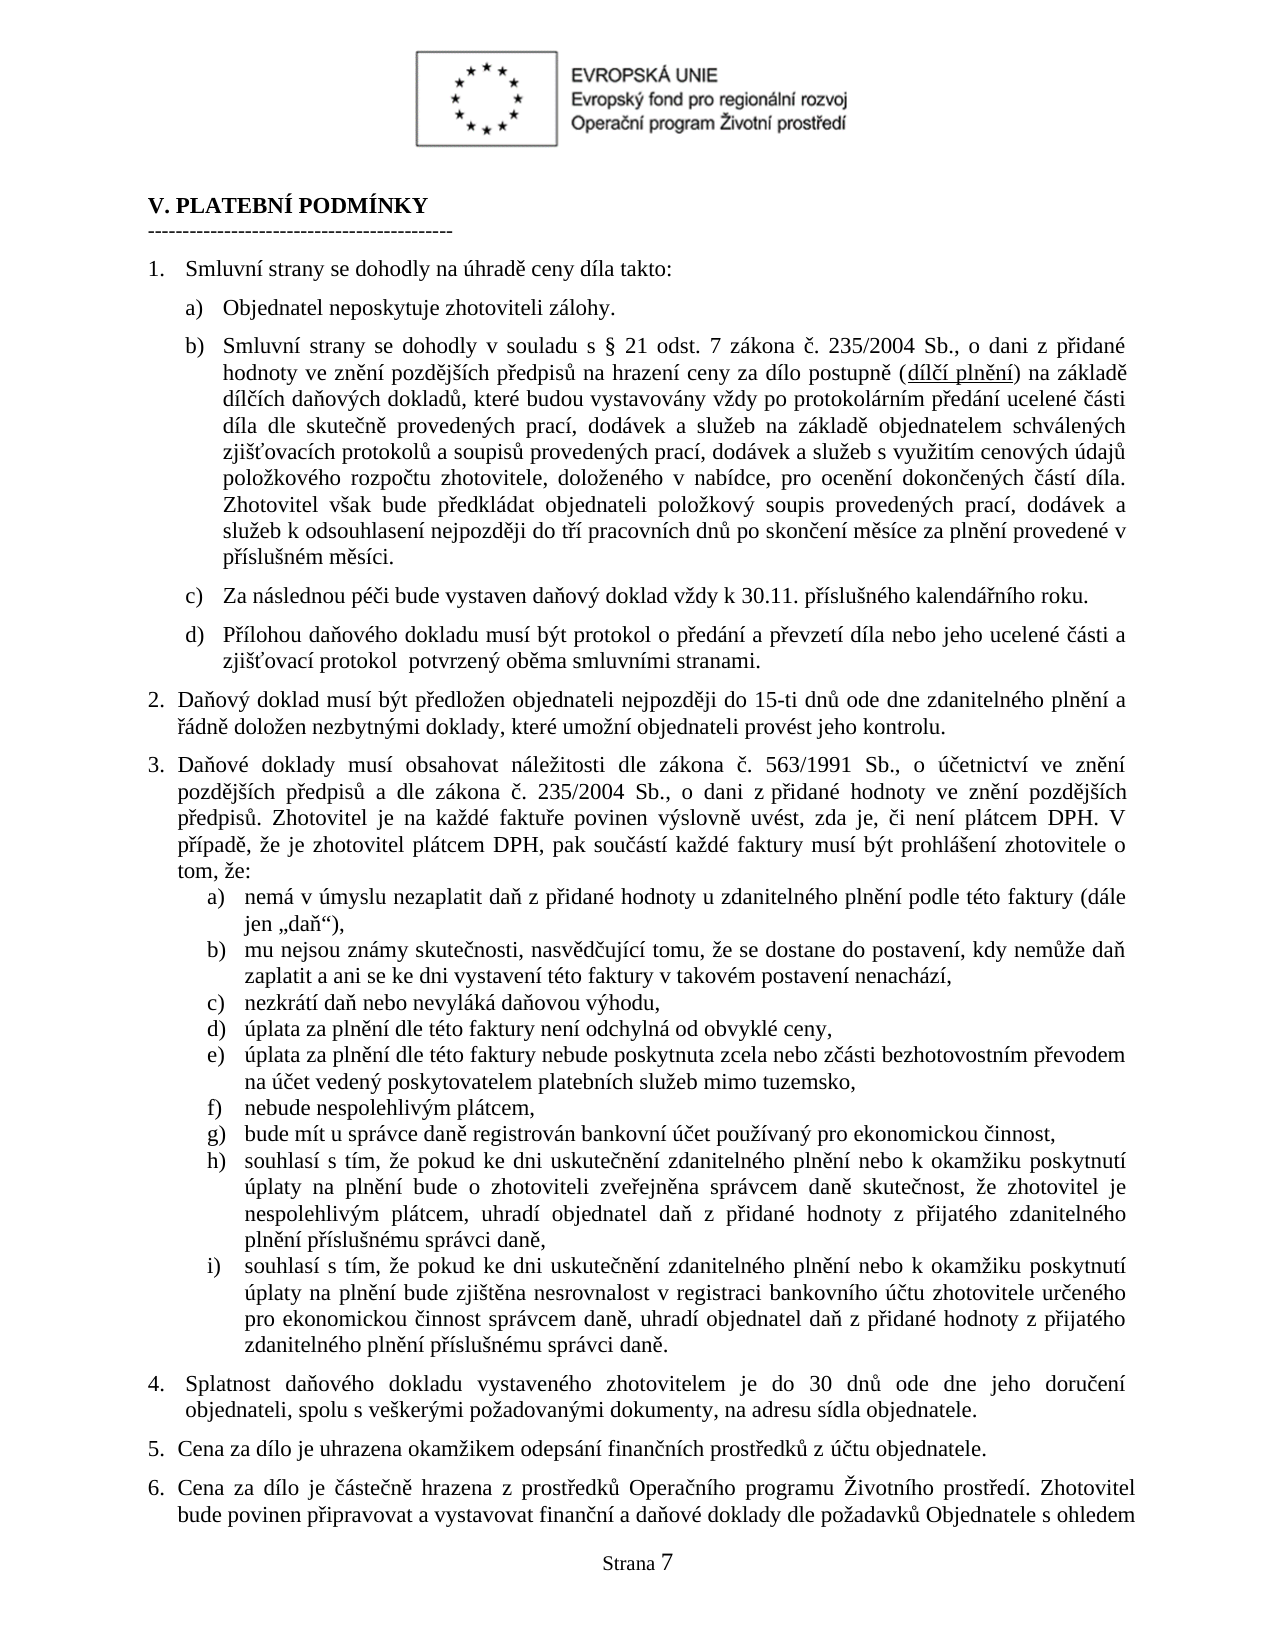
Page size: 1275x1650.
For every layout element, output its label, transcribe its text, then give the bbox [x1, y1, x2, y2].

text -------------------------------------------- [148, 218, 1127, 242]
list souhlasí s tím, že pokud ke dni uskutečnění zdanitelného plnění nebo k okamžiku poskytnutí úplaty na plnění bude zjištěna nesrovnalost v registraci bankovního účtu zhotovitele určeného pro ekonomickou činnost správcem daně, uhradí objednatel daň z přidané hodnoty z přijatého zdanitelného plnění příslušnému správci daně. [207, 1252, 1127, 1358]
list nemá v úmyslu nezaplatit daň z přidané hodnoty u zdanitelného plnění podle této faktury (dále jen „daň“), [207, 883, 1127, 936]
list úplata za plnění dle této faktury nebude poskytnuta zcela nebo zčásti bezhotovostním převodem na účet vedený poskytovatelem platebních služeb mimo tuzemsko, [207, 1041, 1127, 1094]
list Přílohou daňového dokladu musí být protokol o předání a převzetí díla nebo jeho ucelené části a zjišťovací protokol potvrzený oběma smluvními stranami. [185, 621, 1127, 674]
subtitle V. PLATEBNÍ PODMÍNKY [148, 192, 1127, 218]
list Daňové doklady musí obsahovat náležitosti dle zákona č. 563/1991 Sb., o účetnictví ve znění pozdějších předpisů a dle zákona č. 235/2004 Sb., o dani z přidané hodnoty ve znění pozdějších předpisů. Zhotovitel je na každé faktuře povinen výslovně uvést, zda je, či není plátcem DPH. V případě, že je zhotovitel plátcem DPH, pak součástí každé faktury musí být prohlášení zhotovitele o tom, že: [148, 752, 1127, 883]
list Smluvní strany se dohodly na úhradě ceny díla takto: [148, 255, 1127, 281]
list Cena za dílo je uhrazena okamžikem odepsání finančních prostředků z účtu objednatele. [148, 1435, 1127, 1462]
list nezkrátí daň nebo nevyláká daňovou výhodu, [207, 989, 1127, 1015]
list Daňový doklad musí být předložen objednateli nejpozději do 15-ti dnů ode dne zdanitelného plnění a řádně doložen nezbytnými doklady, které umožní objednateli provést jeho kontrolu. [148, 686, 1127, 739]
list úplata za plnění dle této faktury není odchylná od obvyklé ceny, [207, 1015, 1127, 1041]
list souhlasí s tím, že pokud ke dni uskutečnění zdanitelného plnění nebo k okamžiku poskytnutí úplaty na plnění bude o zhotoviteli zveřejněna správcem daně skutečnost, že zhotovitel je nespolehlivým plátcem, uhradí objednatel daň z přidané hodnoty z přijatého zdanitelného plnění příslušnému správci daně, [207, 1147, 1127, 1252]
picture [408, 44, 868, 164]
list nebude nespolehlivým plátcem, [207, 1094, 1127, 1121]
list mu nejsou známy skutečnosti, nasvědčující tomu, že se dostane do postavení, kdy nemůže daň zaplatit a ani se ke dni vystavení této faktury v takovém postavení nenachází, [207, 936, 1127, 989]
list Smluvní strany se dohodly v souladu s § 21 odst. 7 zákona č. 235/2004 Sb., o dani z přidané hodnoty ve znění pozdějších předpisů na hrazení ceny za dílo postupně (dílčí plnění) na základě dílčích daňových dokladů, které budou vystavovány vždy po protokolárním předání ucelené části díla dle skutečně provedených prací, dodávek a služeb na základě objednatelem schválených zjišťovacích protokolů a soupisů provedených prací, dodávek a služeb s využitím cenových údajů položkového rozpočtu zhotovitele, doloženého v nabídce, pro ocenění dokončených částí díla. Zhotovitel však bude předkládat objednateli položkový soupis provedených prací, dodávek a služeb k odsouhlasení nejpozději do tří pracovních dnů po skončení měsíce za plnění provedené v příslušném měsíci. [185, 333, 1127, 570]
list Objednatel neposkytuje zhotoviteli zálohy. [185, 294, 1127, 320]
list Za následnou péči bude vystaven daňový doklad vždy k 30.11. příslušného kalendářního roku. [185, 582, 1127, 609]
list bude mít u správce daně registrován bankovní účet používaný pro ekonomickou činnost, [207, 1121, 1127, 1147]
list Splatnost daňového dokladu vystaveného zhotovitelem je do 30 dnů ode dne jeho doručení objednateli, spolu s veškerými požadovanými dokumenty, na adresu sídla objednatele. [148, 1370, 1127, 1423]
